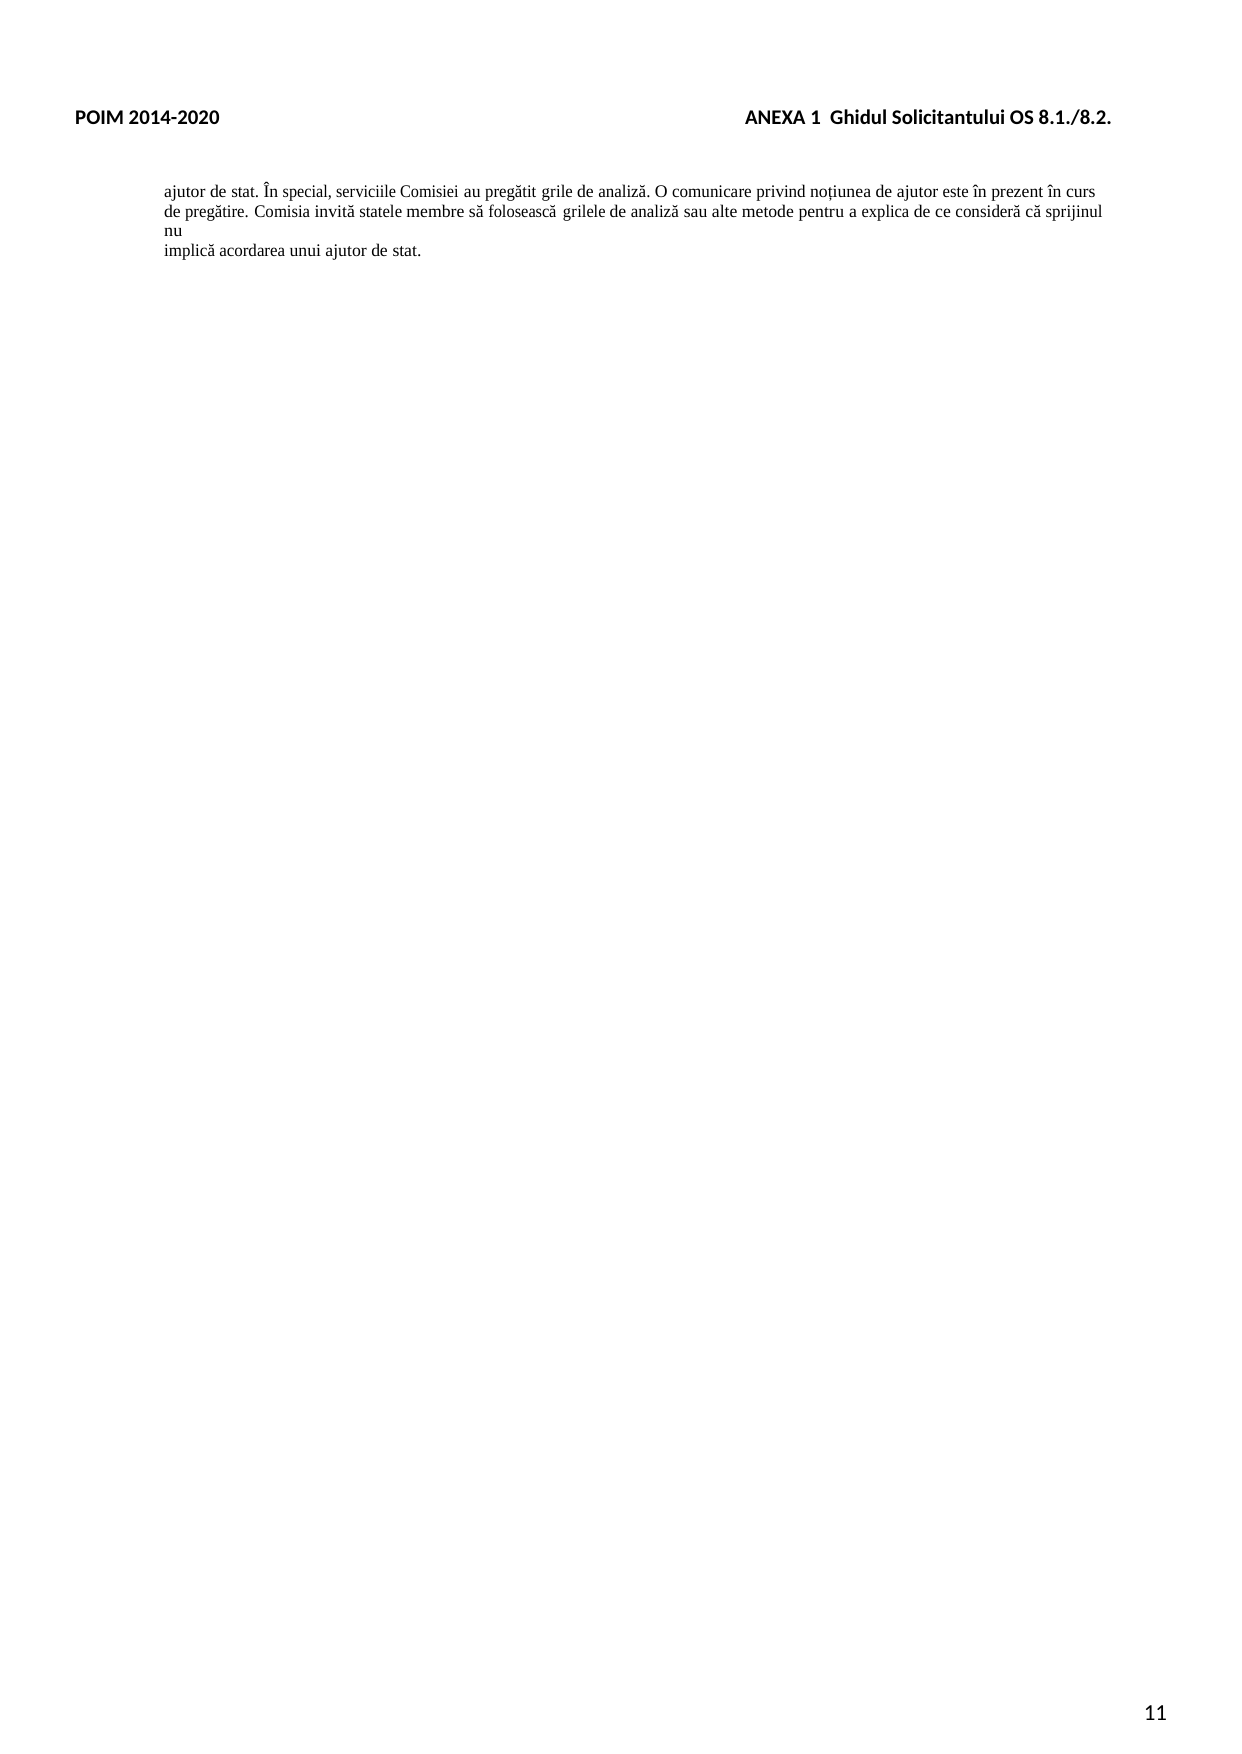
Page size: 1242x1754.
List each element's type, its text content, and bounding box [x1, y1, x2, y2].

text ajutor de stat. În special, serviciile Comisiei au pregătit grile de analiză. O comunicare privind noțiunea de ajutor este în prezent în curs de pregătire. Comisia invită statele membre să folosească grilele de analiză sau alte metode pentru a explica de ce consideră că sprijinul nu [164, 182, 1107, 241]
text implică acordarea unui ajutor de stat. [164, 241, 1169, 260]
